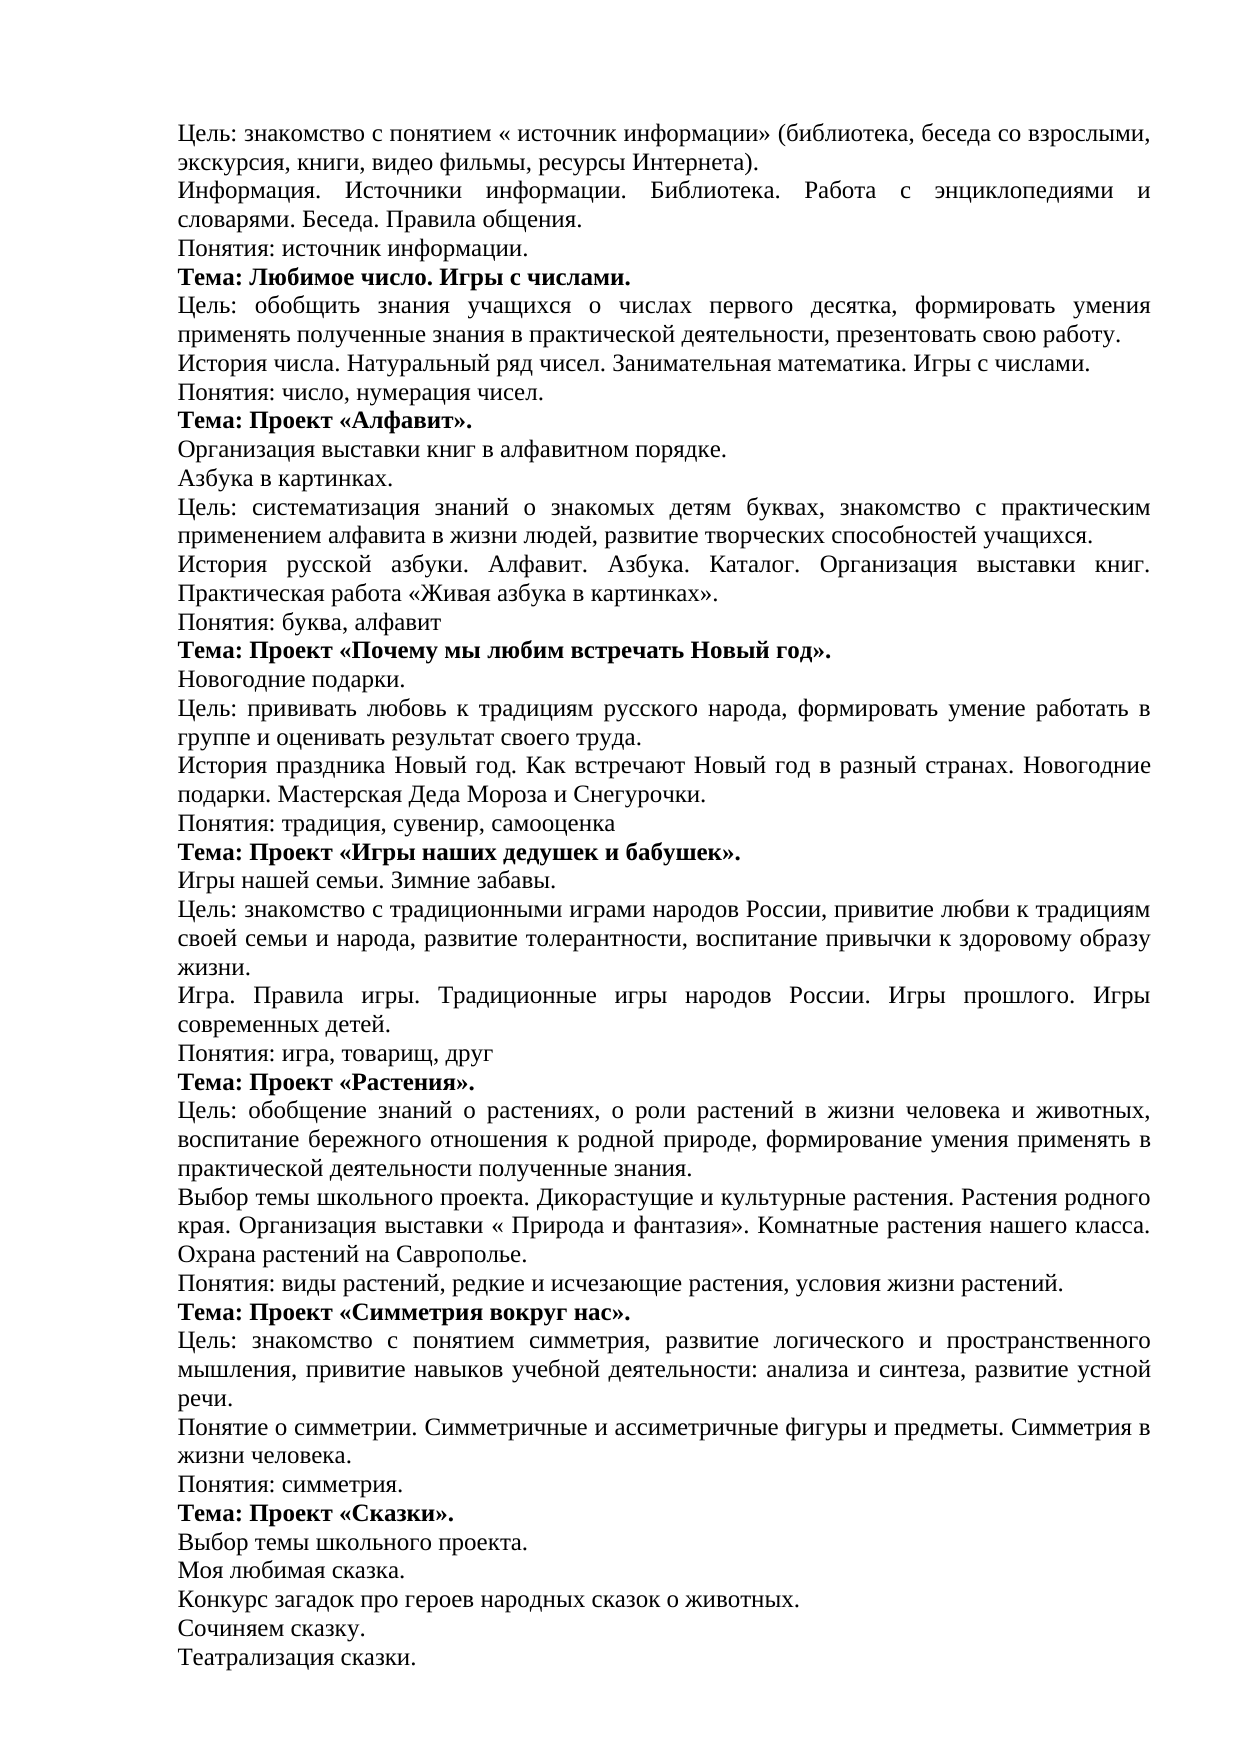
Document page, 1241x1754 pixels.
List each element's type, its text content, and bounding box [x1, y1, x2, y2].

text История русской азбуки. Алфавит. Азбука. Каталог. Организация выставки книг. Практическая работа «Живая азбука в картинках». [177, 549, 1152, 607]
text Игра. Правила игры. Традиционные игры народов России. Игры прошлого. Игры современных детей. [177, 981, 1152, 1038]
text Цель: обобщение знаний о растениях, о роли растений в жизни человека и животных, воспитание бережного отношения к родной природе, формирование умения применять в практической деятельности полученные знания. [177, 1096, 1152, 1182]
text Информация. Источники информации. Библиотека. Работа с энциклопедиями и словарями. Беседа. Правила общения. [177, 176, 1152, 233]
text Игры нашей семьи. Зимние забавы. [177, 866, 1152, 894]
text Понятия: источник информации. [177, 233, 1152, 262]
text Понятия: буква, алфавит [177, 607, 1152, 636]
text Тема: Любимое число. Игры с числами. [177, 262, 1152, 291]
text Выбор темы школьного проекта. Дикорастущие и культурные растения. Растения родного края. Организация выставки « Природа и фантазия». Комнатные растения нашего класса. Охрана растений на Саврополье. [177, 1182, 1152, 1268]
text Тема: Проект «Алфавит». [177, 406, 1152, 434]
text Театрализация сказки. [177, 1642, 1152, 1671]
text Тема: Проект «Симметрия вокруг нас». [177, 1297, 1152, 1326]
text Тема: Проект «Растения». [177, 1067, 1152, 1096]
text Понятия: виды растений, редкие и исчезающие растения, условия жизни растений. [177, 1268, 1152, 1297]
text Организация выставки книг в алфавитном порядке. [177, 434, 1152, 463]
text Понятия: традиция, сувенир, самооценка [177, 808, 1152, 837]
text Цель: знакомство с понятием « источник информации» (библиотека, беседа со взрослыми, экскурсия, книги, видео фильмы, ресурсы Интернета). [177, 118, 1152, 176]
text Азбука в картинках. [177, 463, 1152, 492]
text Понятие о симметрии. Симметричные и ассиметричные фигуры и предметы. Симметрия в жизни человека. [177, 1412, 1152, 1469]
text Цель: знакомство с понятием симметрия, развитие логического и пространственного мышления, привитие навыков учебной деятельности: анализа и синтеза, развитие устной речи. [177, 1326, 1152, 1412]
text Цель: знакомство с традиционными играми народов России, привитие любви к традициям своей семьи и народа, развитие толерантности, воспитание привычки к здоровому образу жизни. [177, 894, 1152, 981]
text Моя любимая сказка. [177, 1556, 1152, 1584]
text История праздника Новый год. Как встречают Новый год в разный странах. Новогодние подарки. Мастерская Деда Мороза и Снегурочки. [177, 751, 1152, 808]
text Цель: прививать любовь к традициям русского народа, формировать умение работать в группе и оценивать результат своего труда. [177, 693, 1152, 751]
text История числа. Натуральный ряд чисел. Занимательная математика. Игры с числами. [177, 348, 1152, 377]
text Цель: систематизация знаний о знакомых детям буквах, знакомство с практическим применением алфавита в жизни людей, развитие творческих способностей учащихся. [177, 492, 1152, 549]
text Тема: Проект «Игры наших дедушек и бабушек». [177, 837, 1152, 866]
text Новогодние подарки. [177, 664, 1152, 693]
text Тема: Проект «Сказки». [177, 1498, 1152, 1527]
text Понятия: игра, товарищ, друг [177, 1038, 1152, 1067]
text Понятия: число, нумерация чисел. [177, 377, 1152, 406]
text Конкурс загадок про героев народных сказок о животных. [177, 1584, 1152, 1613]
text Цель: обобщить знания учащихся о числах первого десятка, формировать умения применять полученные знания в практической деятельности, презентовать свою работу. [177, 291, 1152, 348]
text Понятия: симметрия. [177, 1469, 1152, 1498]
text Сочиняем сказку. [177, 1613, 1152, 1642]
text Тема: Проект «Почему мы любим встречать Новый год». [177, 636, 1152, 664]
text Выбор темы школьного проекта. [177, 1527, 1152, 1556]
